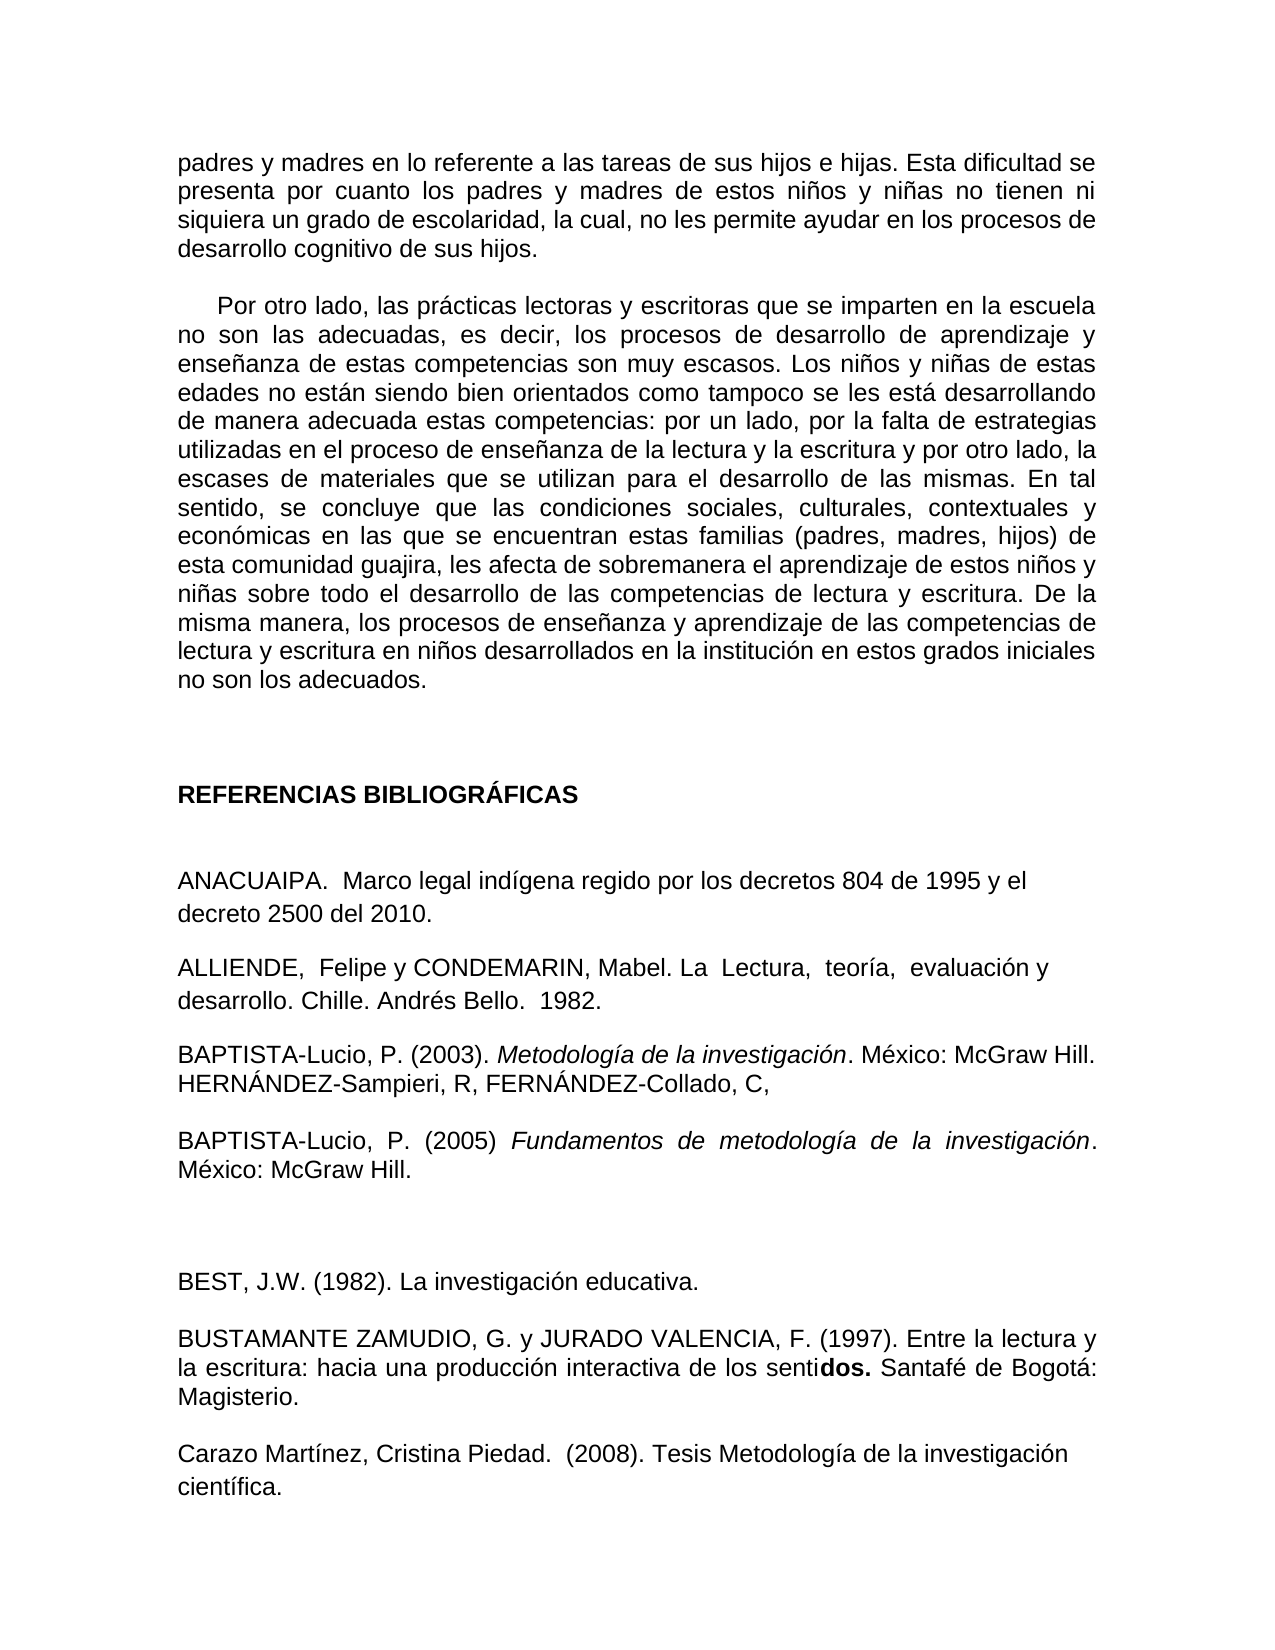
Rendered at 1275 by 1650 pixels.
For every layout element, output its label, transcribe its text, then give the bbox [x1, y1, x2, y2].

text BEST, J.W. (1982). La investigación educativa. [177, 1266, 1098, 1295]
text ANACUAIPA. Marco legal indígena regido por los decretos 804 de 1995 y el decreto 2500 del 2010. [177, 866, 1098, 928]
text Por otro lado, las prácticas lectoras y escritoras que se imparten en la escuela no son las adecuadas, es decir, los procesos de desarrollo de aprendizaje y enseñanza de estas competencias son muy escasos. Los niños y niñas de estas edades no están siendo bien orientados como tampoco se les está desarrollando de manera adecuada estas competencias: por un lado, por la falta de estrategias utilizadas en el proceso de enseñanza de la lectura y la escritura y por otro lado, la escases de materiales que se utilizan para el desarrollo de las mismas. En tal sentido, se concluye que las condiciones sociales, culturales, contextuales y económicas en las que se encuentran estas familias (padres, madres, hijos) de esta comunidad guajira, les afecta de sobremanera el aprendizaje de estos niños y niñas sobre todo el desarrollo de las competencias de lectura y escritura. De la misma manera, los procesos de enseñanza y aprendizaje de las competencias de lectura y escritura en niños desarrollados en la institución en estos grados iniciales no son los adecuados. [177, 291, 1098, 694]
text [177, 148, 1098, 263]
text HERNÁNDEZ-Sampieri, R, FERNÁNDEZ-Collado, C, [177, 1069, 1098, 1098]
text ALLIENDE, Felipe y CONDEMARIN, Mabel. La Lectura, teoría, evaluación y desarrollo. Chille. Andrés Bello. 1982. [177, 953, 1098, 1015]
text Carazo Martínez, Cristina Piedad. (2008). Tesis Metodología de la investigación científica. [177, 1439, 1098, 1501]
text BUSTAMANTE ZAMUDIO, G. y JURADO VALENCIA, F. (1997). Entre la lectura y la escritura: hacia una producción interactiva de los sentidos. Santafé de Bogotá: Magisterio. [177, 1324, 1098, 1410]
text BAPTISTA-Lucio, P. (2005) Fundamentos de metodología de la investigación. México: McGraw Hill. [177, 1126, 1098, 1184]
text REFERENCIAS BIBLIOGRÁFICAS [177, 780, 1098, 809]
text BAPTISTA-Lucio, P. (2003). Metodología de la investigación. México: McGraw Hill. [177, 1040, 1098, 1069]
